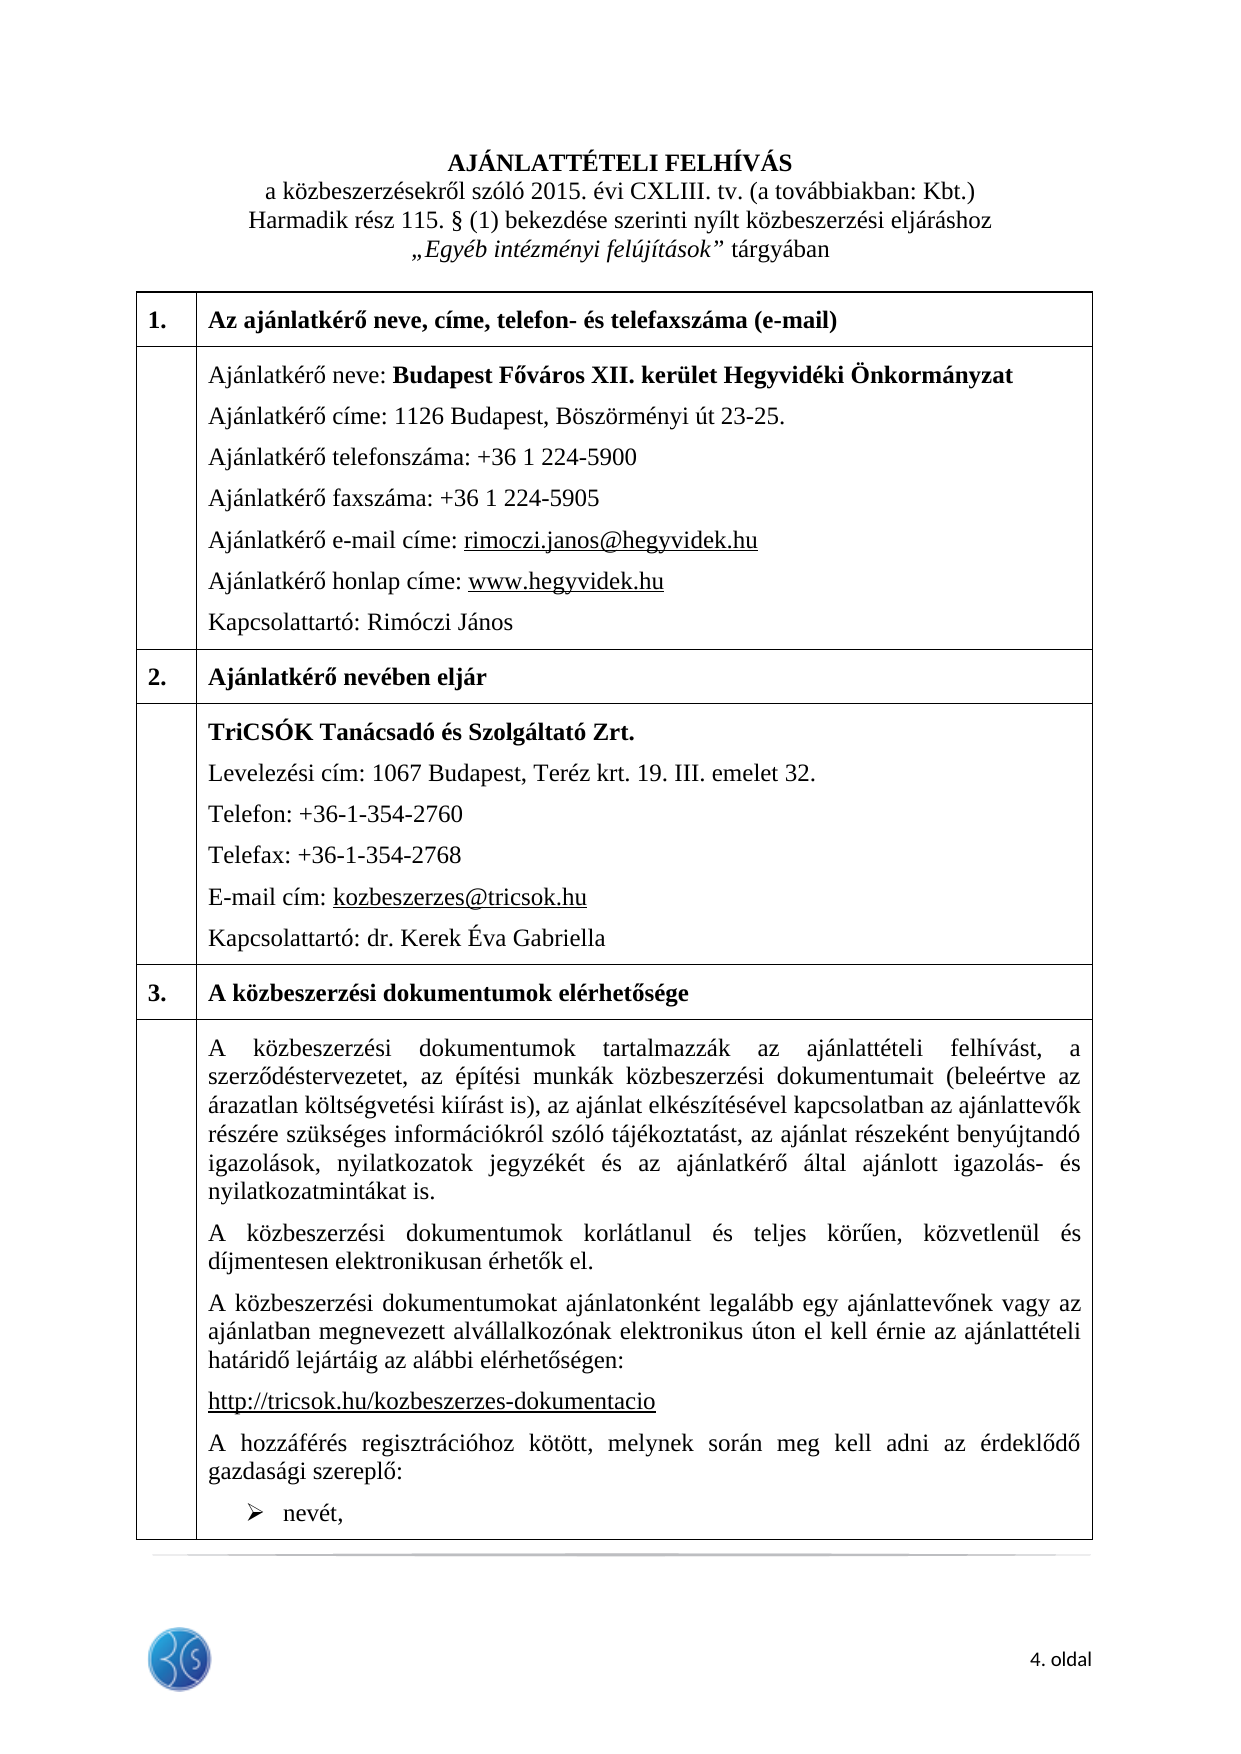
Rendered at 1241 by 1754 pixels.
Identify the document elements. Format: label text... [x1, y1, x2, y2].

table_cell [137, 1020, 196, 1539]
text a közbeszerzésekről szóló 2015. évi CXLIII. tv. (a továbbiakban: Kbt.) [148, 176, 1092, 205]
table_cell [137, 650, 196, 703]
text AJÁNLATTÉTELI FELHÍVÁS [148, 148, 1092, 176]
table_cell [137, 965, 196, 1019]
text Harmadik rész 115. § (1) bekezdése szerinti nyílt közbeszerzési eljáráshoz [148, 205, 1092, 234]
table_cell [137, 347, 196, 648]
table_cell A közbeszerzési dokumentumok elérhetősége [197, 965, 1092, 1019]
table_cell Ajánlatkérő nevében eljár [197, 650, 1092, 703]
table_header Az ajánlatkérő neve, címe, telefon- és telefaxszáma (e-mail) [197, 293, 1092, 346]
picture [147, 1627, 212, 1692]
table_cell Ajánlatkérő neve: Budapest Főváros XII. kerület Hegyvidéki Önkormányzat Ajánlatkérő címe: 1126 Budapest, Böszörményi út 23-25. Ajánlatkérő telefonszáma: +36 1 224-5900 Ajánlatkérő faxszáma: +36 1 224-5905 Ajánlatkérő e-mail címe: rimoczi.janos@hegyvidek.hu Ajánlatkérő honlap címe: www.hegyvidek.hu Kapcsolattartó: Rimóczi János [197, 347, 1092, 648]
table_header [137, 293, 196, 346]
text „Egyéb intézményi felújítások” tárgyában [148, 234, 1092, 263]
table_cell TriCSÓK Tanácsadó és Szolgáltató Zrt. Levelezési cím: 1067 Budapest, Teréz krt. 19. III. emelet 32. Telefon: +36-1-354-2760 Telefax: +36-1-354-2768 E-mail cím: kozbeszerzes@tricsok.hu Kapcsolattartó: dr. Kerek Éva Gabriella [197, 704, 1092, 964]
picture [147, 1548, 1093, 1561]
table_cell [137, 704, 196, 964]
